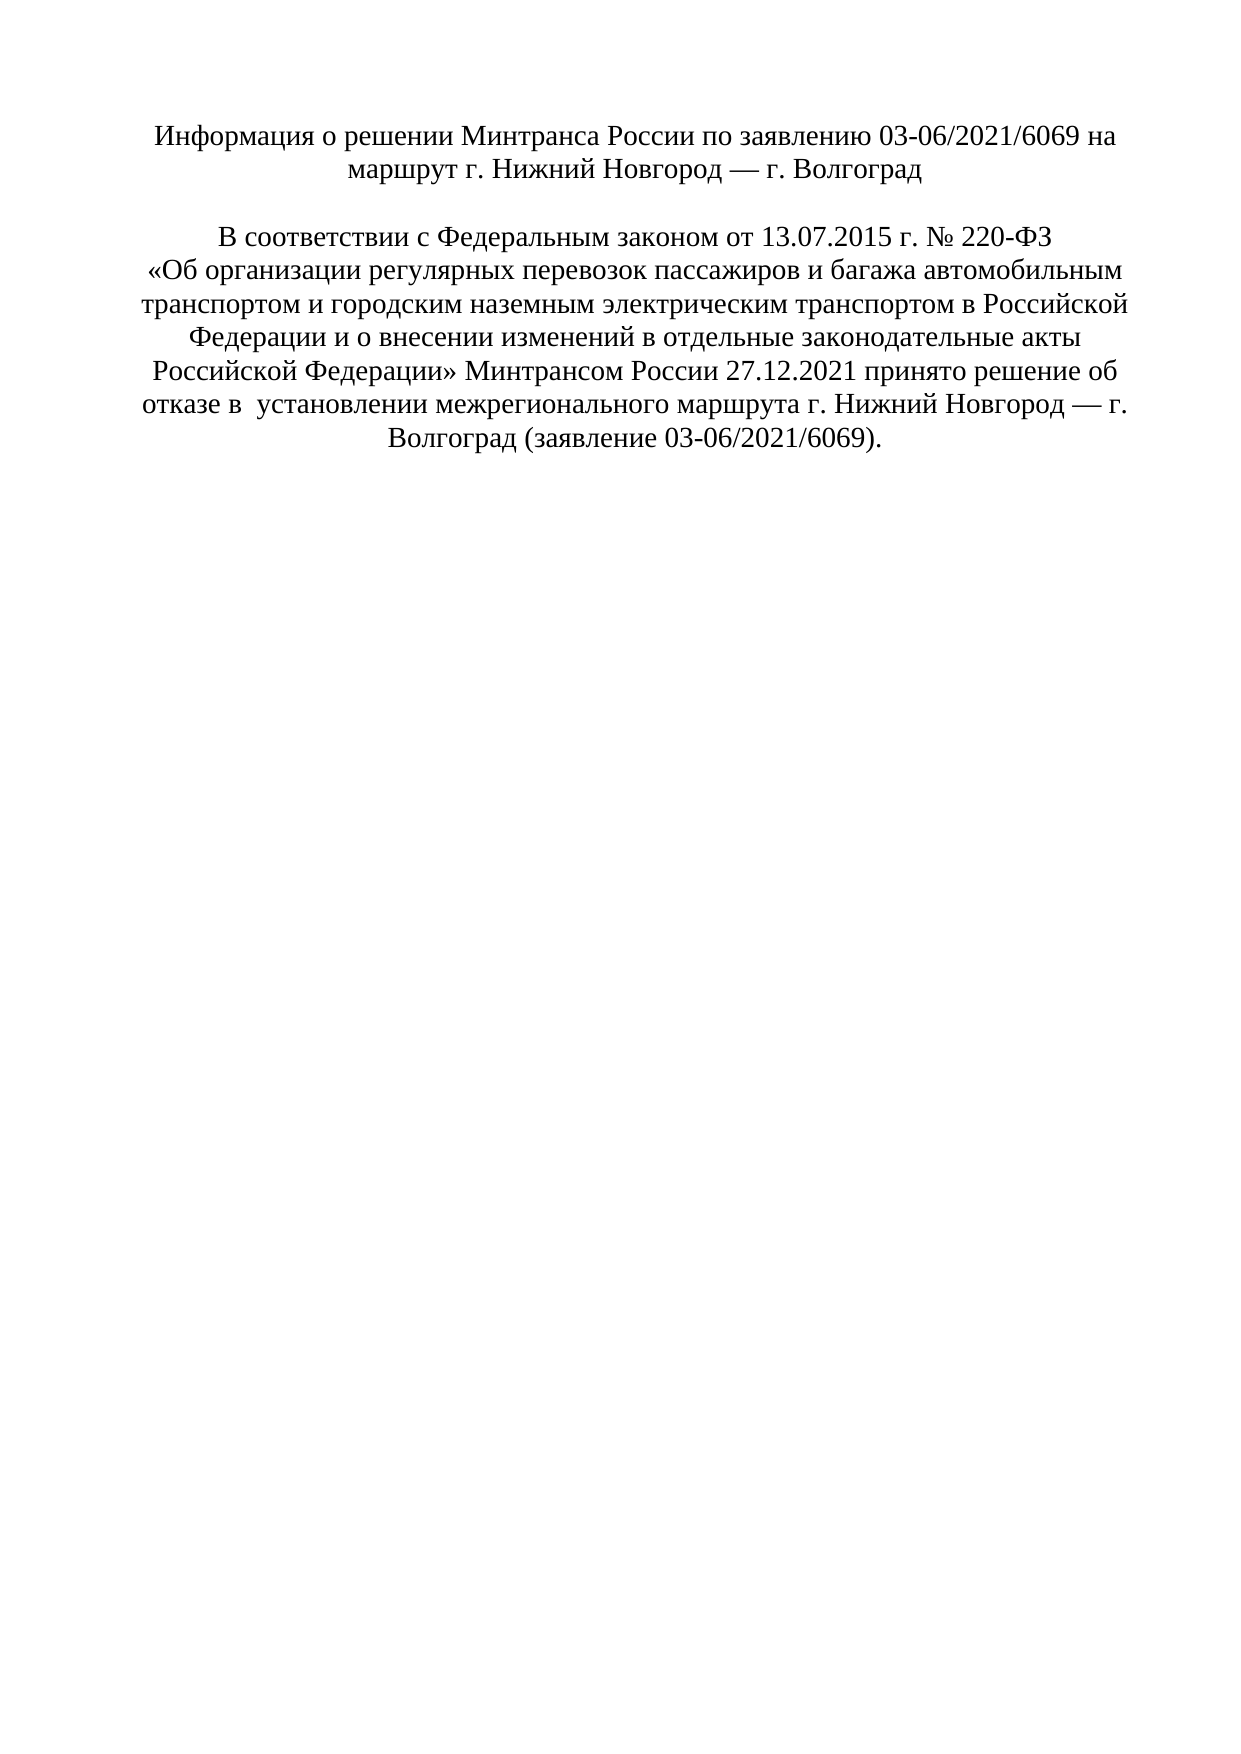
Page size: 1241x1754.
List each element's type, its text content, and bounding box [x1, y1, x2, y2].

text В соответствии с Федеральным законом от 13.07.2015 г. № 220-ФЗ «Об организации регулярных перевозок пассажиров и багажа автомобильным транспортом и городским наземным электрическим транспортом в Российской Федерации и о внесении изменений в отдельные законодательные акты Российской Федерации» Минтрансом России 27.12.2021 принято решение об отказе в установлении межрегионального маршрута г. Нижний Новгород — г. Волгоград (заявление 03-06/2021/6069). [118, 219, 1152, 453]
text Информация о решении Минтранса России по заявлению 03-06/2021/6069 на маршрут г. Нижний Новгород — г. Волгоград [118, 118, 1152, 185]
